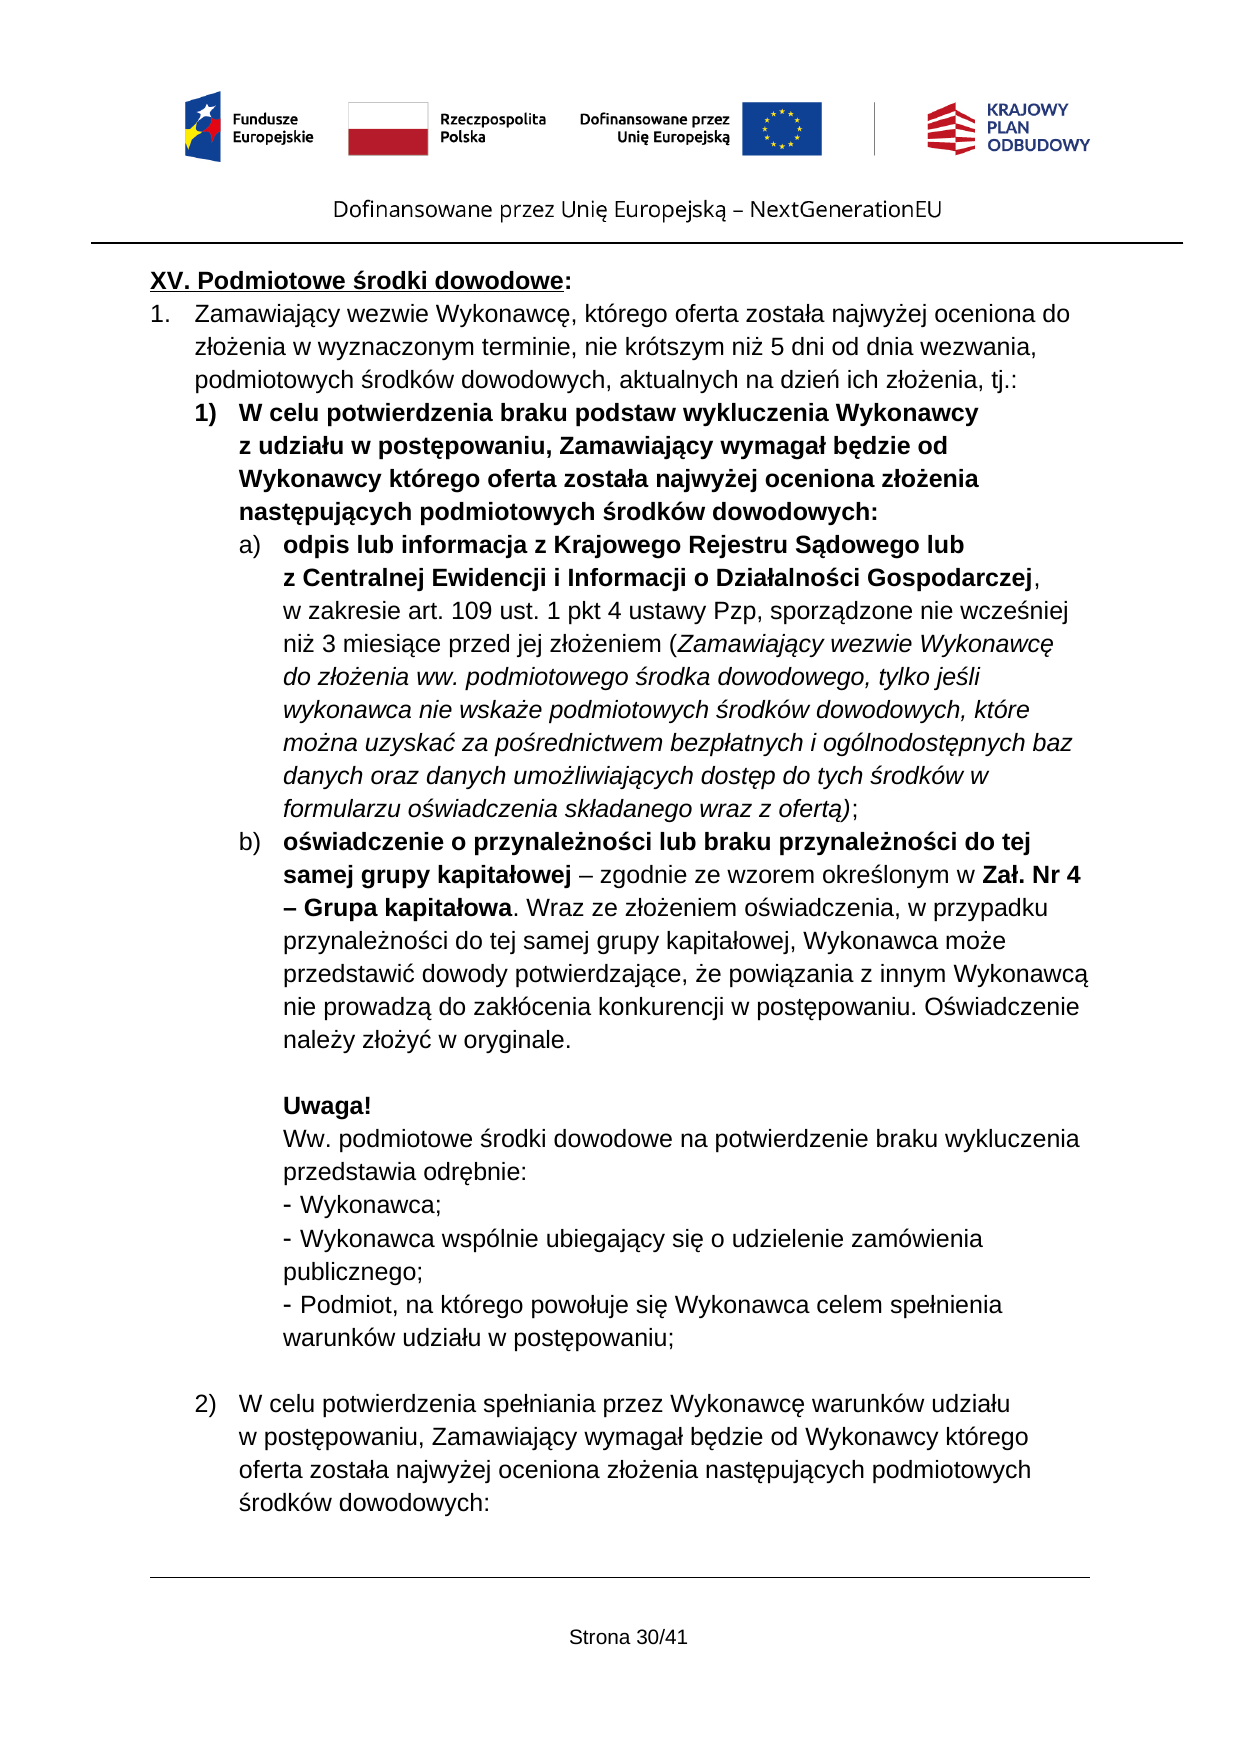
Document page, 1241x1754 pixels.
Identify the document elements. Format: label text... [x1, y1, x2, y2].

text Ww. podmiotowe środki dowodowe na potwierdzenie braku wykluczenia przedstawia odrębnie: [283, 1124, 1090, 1186]
list odpis lub informacja z Krajowego Rejestru Sądowego lub z Centralnej Ewidencji i Informacji o Działalności Gospodarczej, w zakresie art. 109 ust. 1 pkt 4 ustawy Pzp, sporządzone nie wcześniej niż 3 miesiące przed jej złożeniem (Zamawiający wezwie Wykonawcę do złożenia ww. podmiotowego środka dowodowego, tylko jeśli wykonawca nie wskaże podmiotowych środków dowodowych, które można uzyskać za pośrednictwem bezpłatnych i ogólnodostępnych baz danych oraz danych umożliwiających dostęp do tych środków w formularzu oświadczenia składanego wraz z ofertą); [239, 530, 1090, 823]
list Podmiot, na którego powołuje się Wykonawca celem spełnienia warunków udziału w postępowaniu; [283, 1290, 1090, 1352]
list oświadczenie o przynależności lub braku przynależności do tej samej grupy kapitałowej – zgodnie ze wzorem określonym w Zał. Nr 4 – Grupa kapitałowa. Wraz ze złożeniem oświadczenia, w przypadku przynależności do tej samej grupy kapitałowej, Wykonawca może przedstawić dowody potwierdzające, że powiązania z innym Wykonawcą nie prowadzą do zakłócenia konkurencji w postępowaniu. Oświadczenie należy złożyć w oryginale. [239, 827, 1090, 1054]
list Wykonawca wspólnie ubiegający się o udzielenie zamówienia publicznego; [283, 1223, 1090, 1285]
list Zamawiający wezwie Wykonawcę, którego oferta została najwyżej oceniona do złożenia w wyznaczonym terminie, nie krótszym niż 5 dni od dnia wezwania, podmiotowych środków dowodowych, aktualnych na dzień ich złożenia, tj.: [150, 299, 1090, 394]
list Wykonawca; [283, 1190, 1090, 1219]
list W celu potwierdzenia braku podstaw wykluczenia Wykonawcy z udziału w postępowaniu, Zamawiający wymagał będzie od Wykonawcy którego oferta została najwyżej oceniona złożenia następujących podmiotowych środków dowodowych: [194, 398, 1090, 526]
text Uwaga! [283, 1091, 1090, 1120]
list W celu potwierdzenia spełniania przez Wykonawcę warunków udziału w postępowaniu, Zamawiający wymagał będzie od Wykonawcy którego oferta została najwyżej oceniona złożenia następujących podmiotowych środków dowodowych: [194, 1389, 1090, 1517]
picture [167, 73, 1108, 240]
text XV. Podmiotowe środki dowodowe: [150, 266, 1090, 294]
